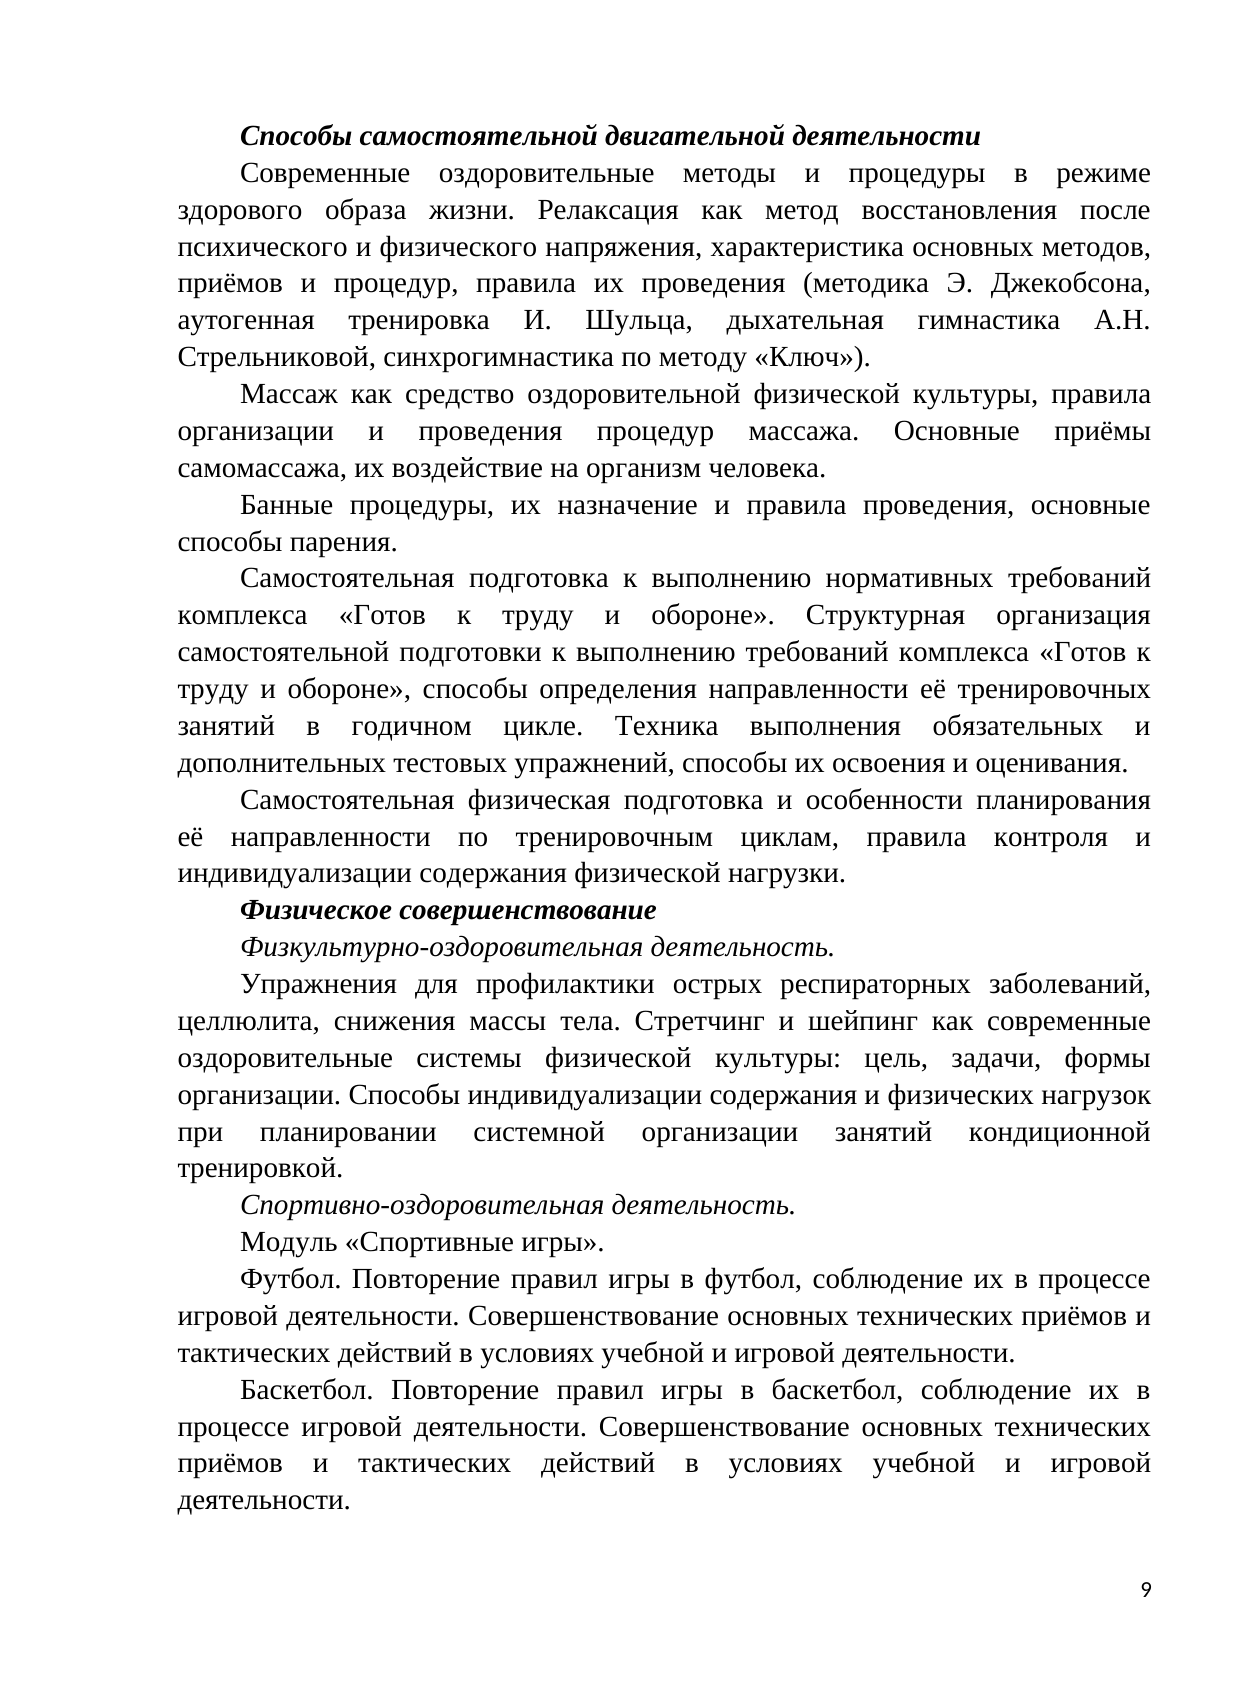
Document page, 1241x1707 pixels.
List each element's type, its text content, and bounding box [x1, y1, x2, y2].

text Физическое совершенствование [177, 892, 1152, 926]
text Самостоятельная подготовка к выполнению нормативных требований комплекса «Готов к труду и обороне». Структурная организация самостоятельной подготовки к выполнению требований комплекса «Готов к труду и обороне», способы определения направленности её тренировочных занятий в годичном цикле. Техника выполнения обязательных и дополнительных тестовых упражнений, способы их освоения и оценивания. [177, 561, 1152, 778]
text Массаж как средство оздоровительной физической культуры, правила организации и проведения процедур массажа. Основные приёмы самомассажа, их воздействие на организм человека. [177, 376, 1152, 483]
text Модуль «Спортивные игры». [177, 1224, 1152, 1258]
text Физкультурно-оздоровительная деятельность. [177, 929, 1152, 963]
text Спортивно-оздоровительная деятельность. [177, 1187, 1152, 1221]
text Самостоятельная физическая подготовка и особенности планирования её направленности по тренировочным циклам, правила контроля и индивидуализации содержания физической нагрузки. [177, 782, 1152, 889]
text Футбол. Повторение правил игры в футбол, соблюдение их в процессе игровой деятельности. Совершенствование основных технических приёмов и тактических действий в условиях учебной и игровой деятельности. [177, 1261, 1152, 1368]
text Упражнения для профилактики острых респираторных заболеваний, целлюлита, снижения массы тела. Стретчинг и шейпинг как современные оздоровительные системы физической культуры: цель, задачи, формы организации. Способы индивидуализации содержания и физических нагрузок при планировании системной организации занятий кондиционной тренировкой. [177, 966, 1152, 1184]
text Баскетбол. Повторение правил игры в баскетбол, соблюдение их в процессе игровой деятельности. Совершенствование основных технических приёмов и тактических действий в условиях учебной и игровой деятельности. [177, 1372, 1152, 1516]
text Банные процедуры, их назначение и правила проведения, основные способы парения. [177, 487, 1152, 557]
text Способы самостоятельной двигательной деятельности [177, 118, 1152, 152]
text Современные оздоровительные методы и процедуры в режиме здорового образа жизни. Релаксация как метод восстановления после психического и физического напряжения, характеристика основных методов, приёмов и процедур, правила их проведения (методика Э. Джекобсона, аутогенная тренировка И. Шульца, дыхательная гимнастика А.Н. Стрельниковой, синхрогимнастика по методу «Ключ»). [177, 155, 1152, 373]
